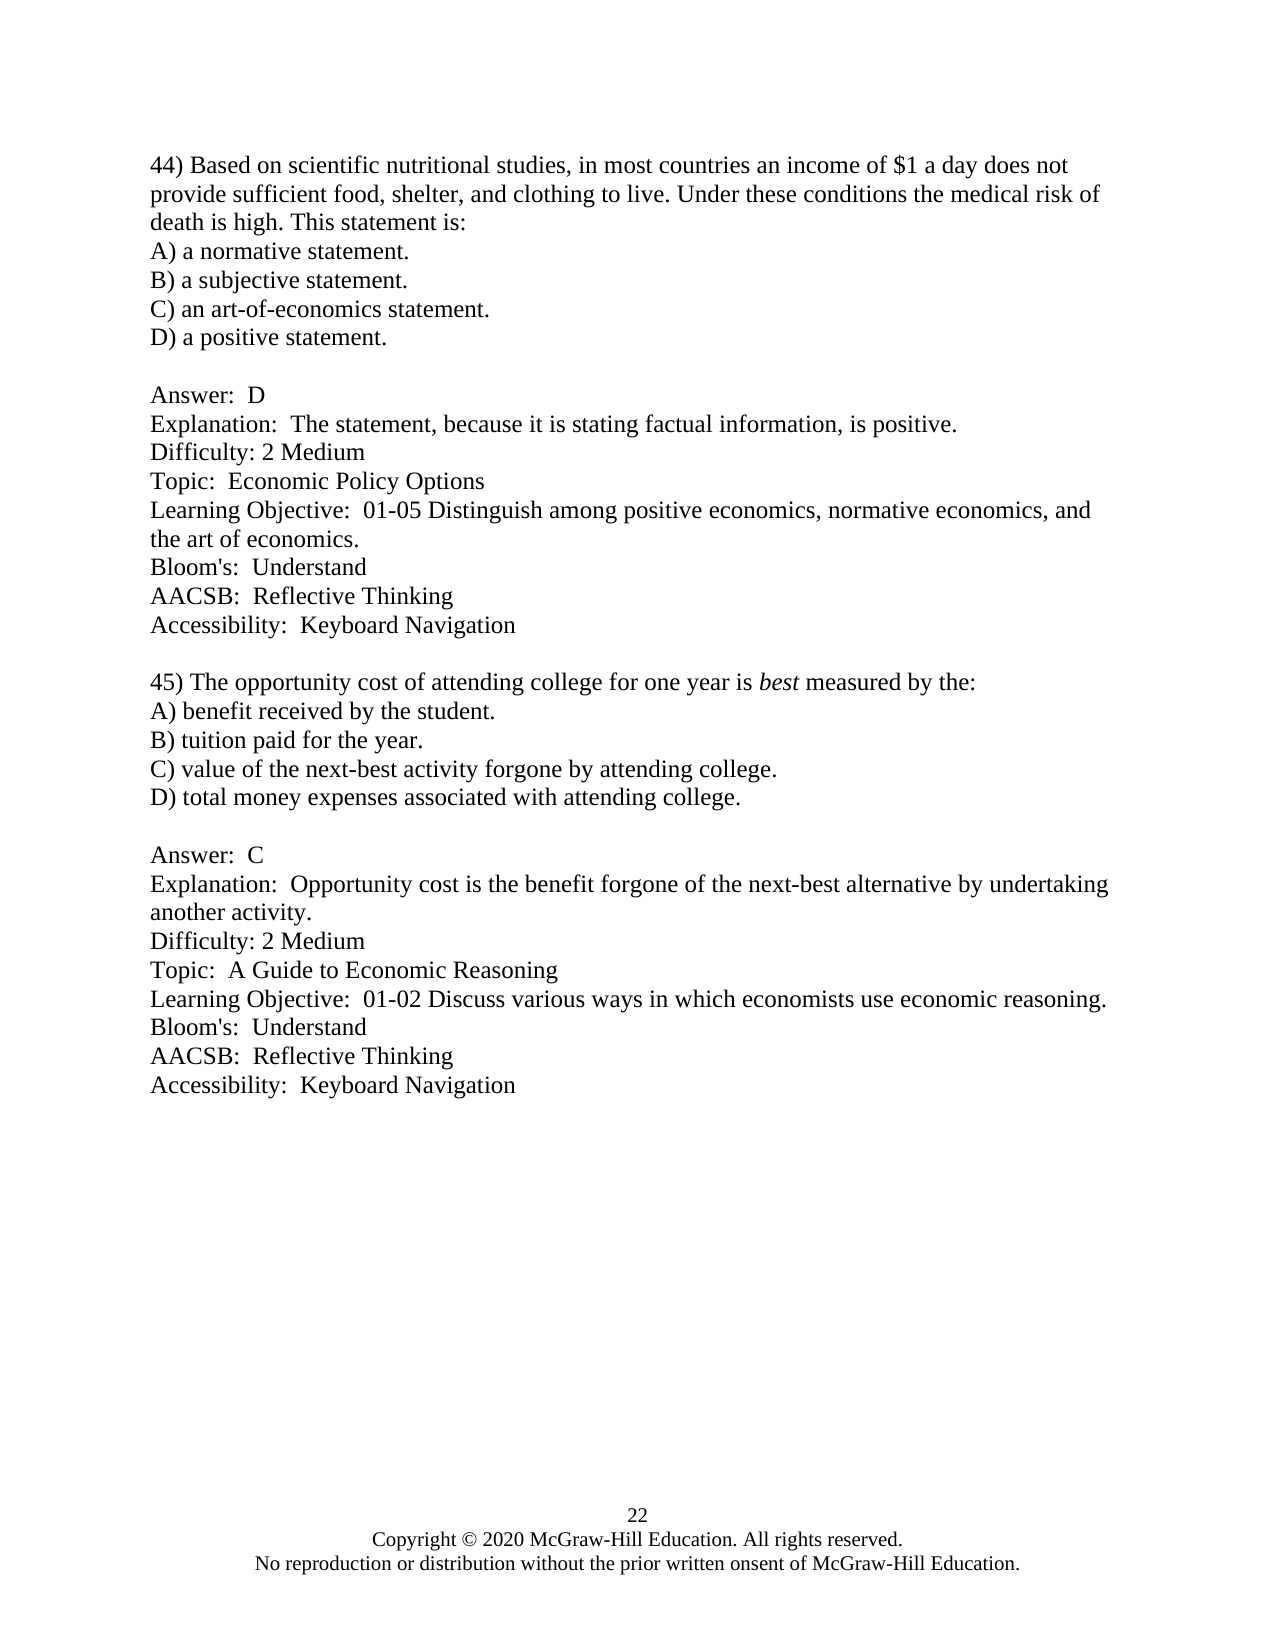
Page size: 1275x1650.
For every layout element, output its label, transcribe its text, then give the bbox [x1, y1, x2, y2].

text B) a subjective statement. [150, 265, 1125, 294]
text A) benefit received by the student. [150, 696, 1125, 725]
text Learning Objective: 01-05 Distinguish among positive economics, normative economics, and the art of economics. [150, 495, 1125, 552]
text D) a positive statement. [150, 322, 1125, 351]
text Bloom's: Understand [150, 1012, 1125, 1041]
text 44) Based on scientific nutritional studies, in most countries an income of $1 a day does not provide sufficient food, shelter, and clothing to live. Under these conditions the medical risk of death is high. This statement is: [150, 150, 1125, 236]
text AACSB: Reflective Thinking [150, 1041, 1125, 1070]
text Answer: C [150, 840, 1125, 869]
text Explanation: The statement, because it is stating factual information, is positive. [150, 409, 1125, 437]
text C) value of the next-best activity forgone by attending college. [150, 754, 1125, 782]
text AACSB: Reflective Thinking [150, 581, 1125, 610]
text D) total money expenses associated with attending college. [150, 782, 1125, 811]
text Accessibility: Keyboard Navigation [150, 610, 1125, 639]
text Answer: D [150, 380, 1125, 409]
text Accessibility: Keyboard Navigation [150, 1070, 1125, 1099]
text Difficulty: 2 Medium [150, 437, 1125, 466]
text A) a normative statement. [150, 236, 1125, 265]
text Topic: Economic Policy Options [150, 466, 1125, 495]
text C) an art-of-economics statement. [150, 294, 1125, 322]
text Difficulty: 2 Medium [150, 926, 1125, 955]
text Bloom's: Understand [150, 552, 1125, 581]
text B) tuition paid for the year. [150, 725, 1125, 754]
text 45) The opportunity cost of attending college for one year is best measured by the: [150, 667, 1125, 696]
text Learning Objective: 01-02 Discuss various ways in which economists use economic reasoning. [150, 984, 1125, 1012]
text Explanation: Opportunity cost is the benefit forgone of the next-best alternative by undertaking another activity. [150, 869, 1125, 926]
text Topic: A Guide to Economic Reasoning [150, 955, 1125, 984]
